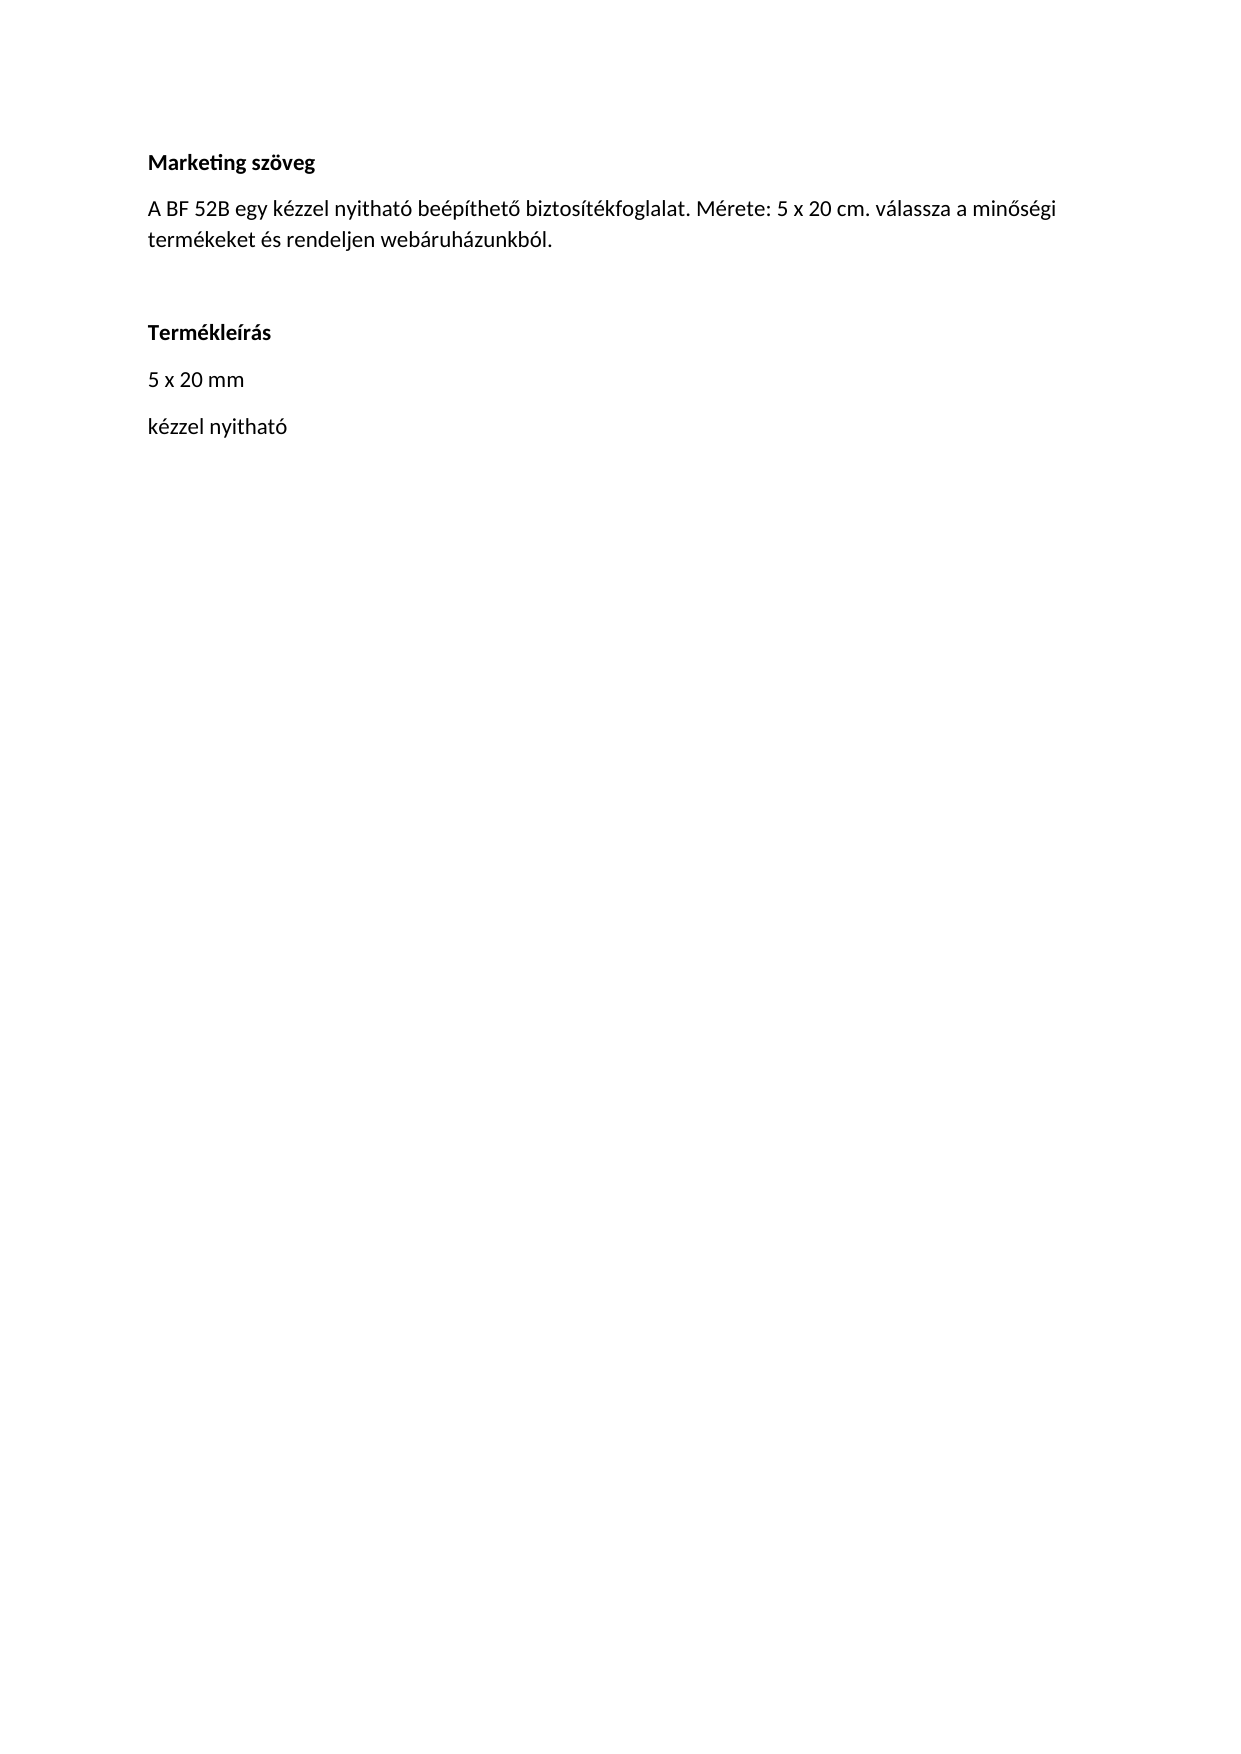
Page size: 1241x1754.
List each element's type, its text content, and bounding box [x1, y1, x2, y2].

text A BF 52B egy kézzel nyitható beépíthető biztosítékfoglalat. Mérete: 5 x 20 cm. válassza a minőségi termékeket és rendeljen webáruházunkból. [148, 194, 1093, 253]
text Marketing szöveg [148, 148, 1093, 176]
text Termékleírás [148, 318, 1093, 346]
text kézzel nyitható [148, 412, 1093, 440]
text 5 x 20 mm [148, 365, 1093, 393]
